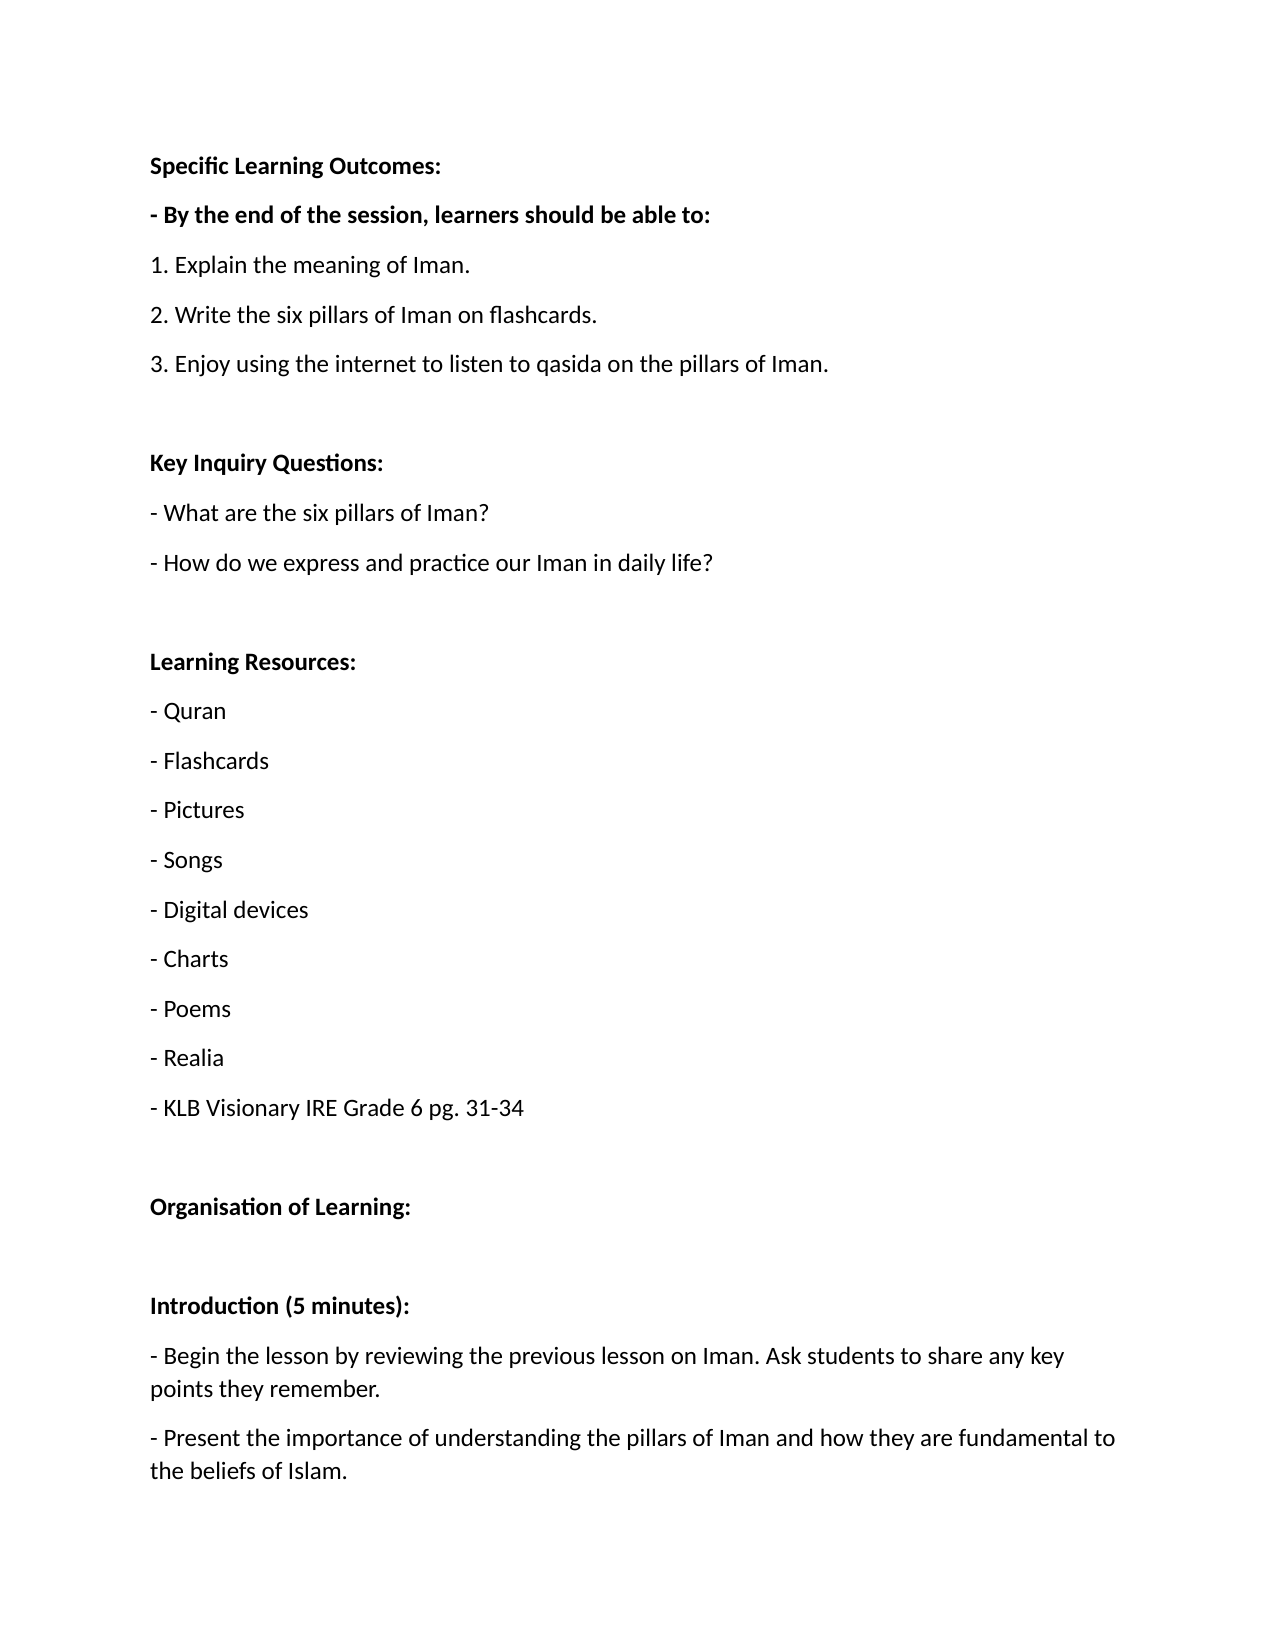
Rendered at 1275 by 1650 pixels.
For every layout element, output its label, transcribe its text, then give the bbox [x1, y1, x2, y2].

text - Realia [150, 1042, 1125, 1073]
text - What are the six pillars of Iman? [150, 497, 1125, 528]
text - Flashcards [150, 745, 1125, 776]
text Key Inquiry Questions: [150, 447, 1125, 478]
text 3. Enjoy using the internet to listen to qasida on the pillars of Iman. [150, 348, 1125, 379]
text - By the end of the session, learners should be able to: [150, 199, 1125, 230]
text 2. Write the six pillars of Iman on flashcards. [150, 299, 1125, 329]
text Learning Resources: [150, 646, 1125, 676]
text - Pictures [150, 794, 1125, 825]
text - Poems [150, 993, 1125, 1023]
text Introduction (5 minutes): [150, 1290, 1125, 1321]
text - Quran [150, 695, 1125, 726]
text - How do we express and practice our Iman in daily life? [150, 547, 1125, 577]
text - Begin the lesson by reviewing the previous lesson on Iman. Ask students to share any key points they remember. [150, 1340, 1125, 1403]
text Specific Learning Outcomes: [150, 150, 1125, 181]
text - Present the importance of understanding the pillars of Iman and how they are fundamental to the beliefs of Islam. [150, 1422, 1125, 1486]
text 1. Explain the meaning of Iman. [150, 249, 1125, 280]
text - Charts [150, 943, 1125, 974]
text - Digital devices [150, 894, 1125, 924]
text Organisation of Learning: [150, 1191, 1125, 1222]
text - Songs [150, 844, 1125, 875]
text - KLB Visionary IRE Grade 6 pg. 31-34 [150, 1092, 1125, 1123]
